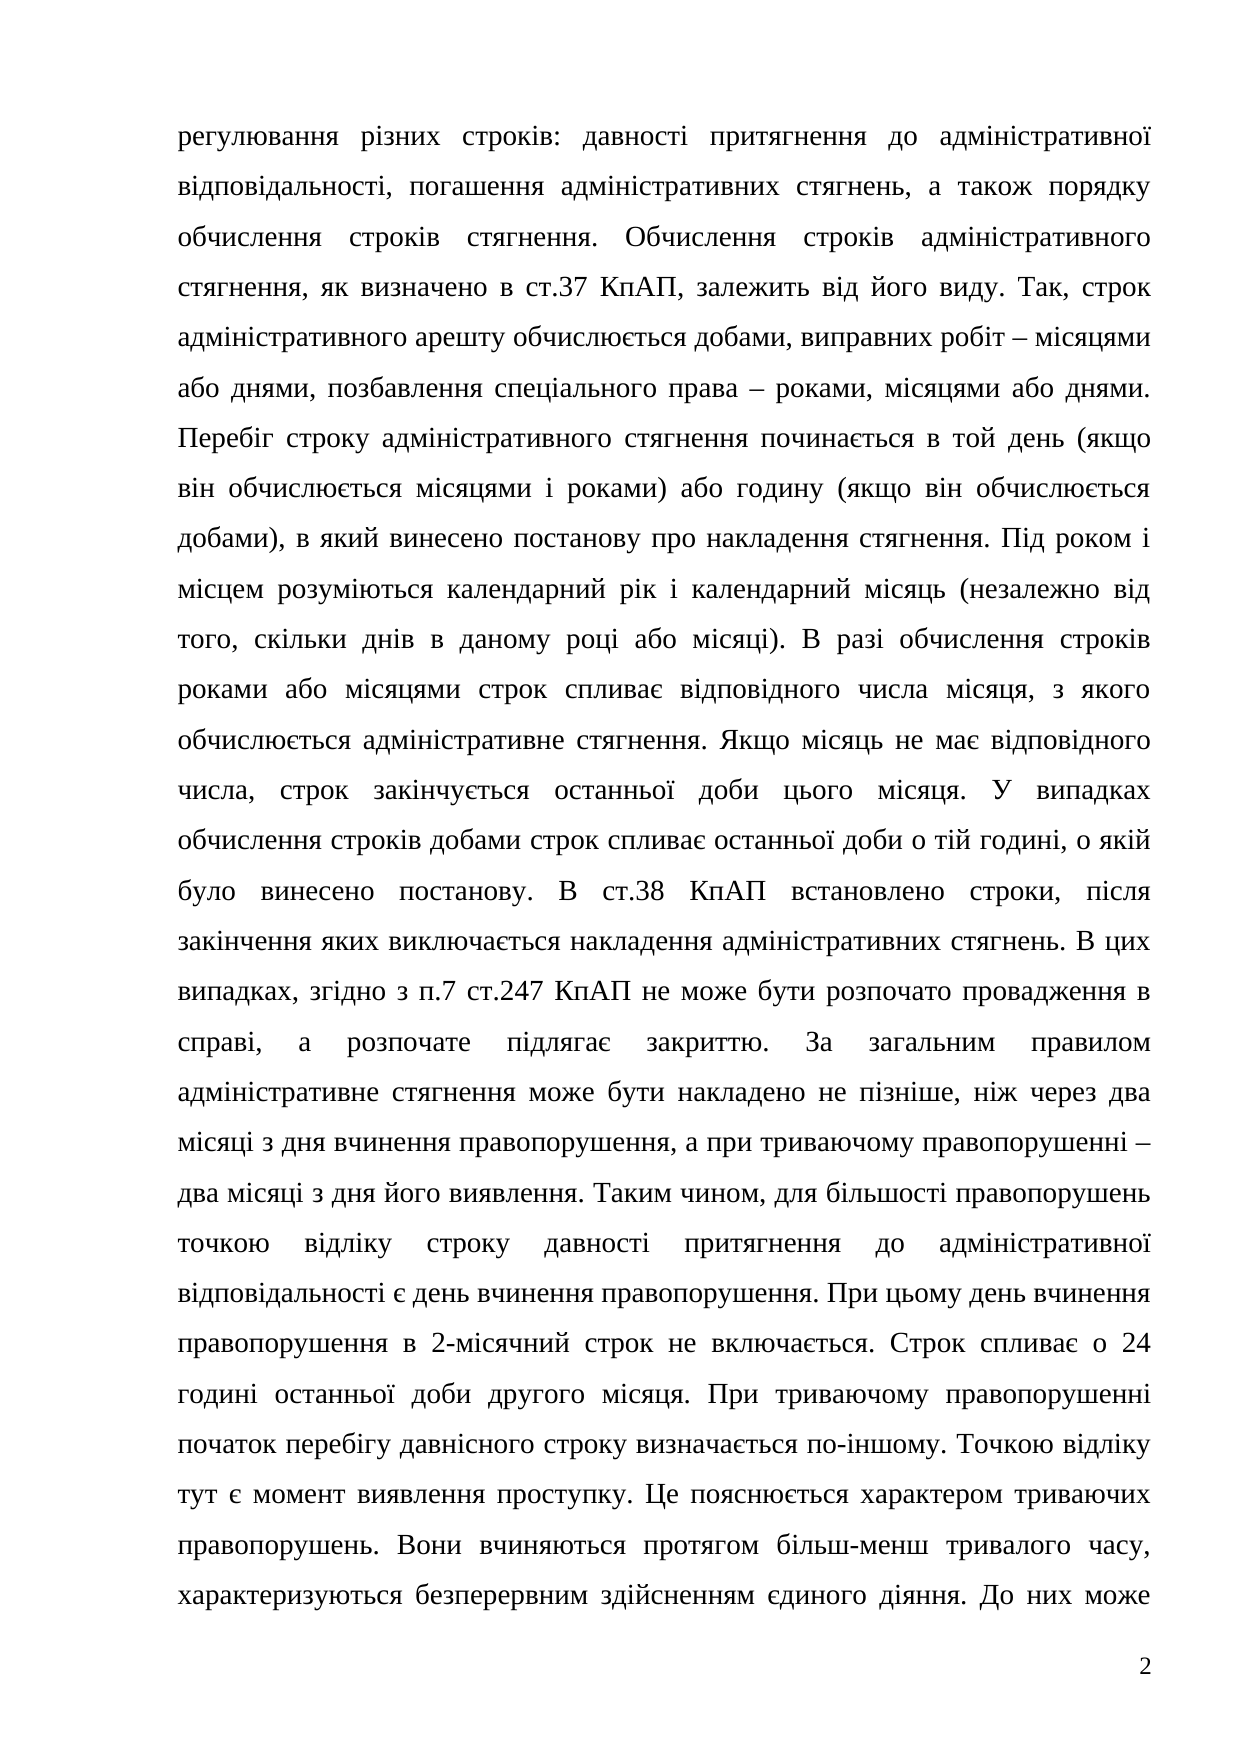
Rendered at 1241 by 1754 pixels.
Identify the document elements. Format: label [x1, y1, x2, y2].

text [177, 118, 1152, 1611]
